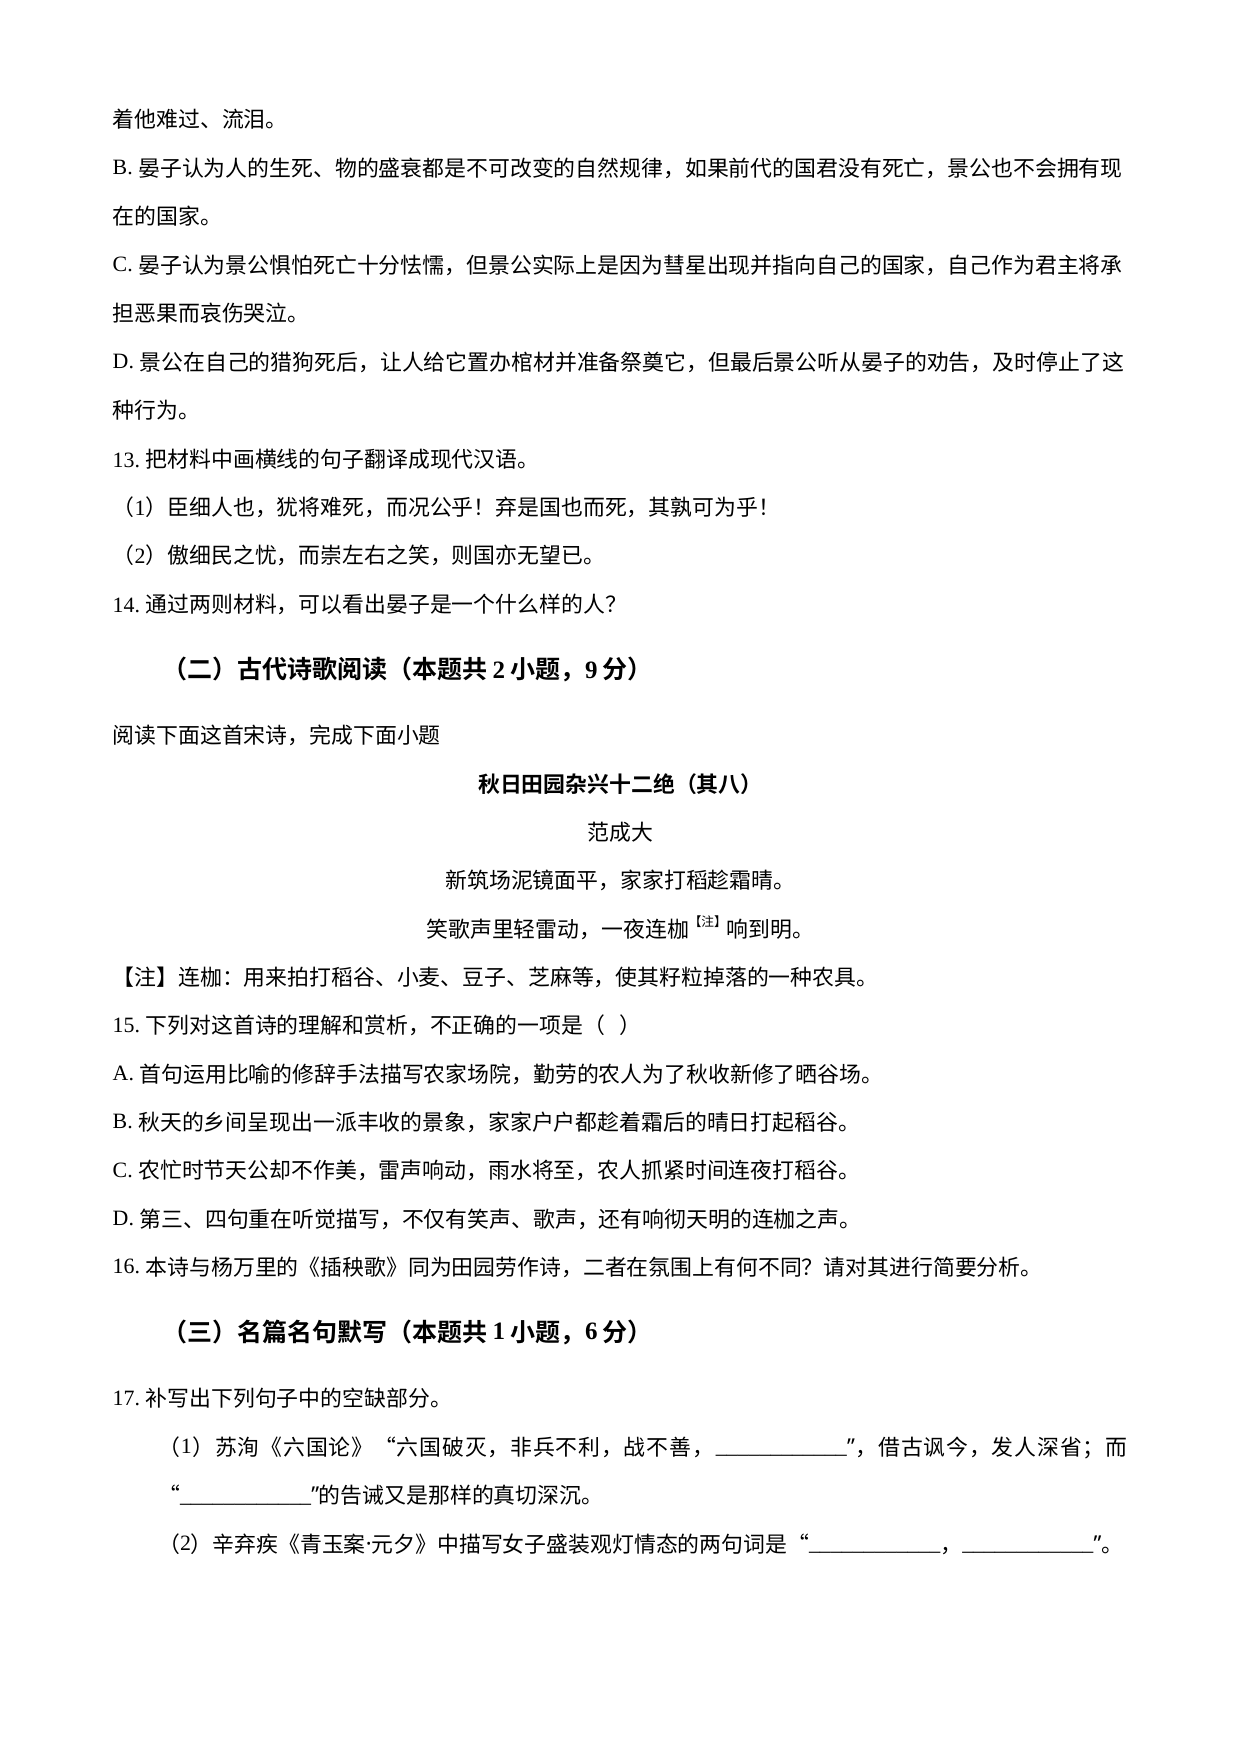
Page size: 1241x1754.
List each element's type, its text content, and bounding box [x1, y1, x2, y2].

text A. 首句运用比喻的修辞手法描写农家场院，勤劳的农人为了秋收新修了晒谷场。 [112, 1056, 1128, 1089]
text 17. 补写出下列句子中的空缺部分。 [112, 1381, 1128, 1413]
text 15. 下列对这首诗的理解和赏析，不正确的一项是（ ） [112, 1008, 1128, 1040]
text 笑歌声里轻雷动，一夜连枷【注】响到明。 [112, 911, 1128, 944]
text （1）臣细人也，犹将难死，而况公乎！弃是国也而死，其孰可为乎！ [112, 490, 1128, 522]
text （二）古代诗歌阅读（本题共2小题，9分） [112, 635, 1128, 700]
text （2）辛弃疾《青玉案·元夕》中描写女子盛装观灯情态的两句词是“____________，____________”。 [158, 1526, 1128, 1559]
text （三）名篇名句默写（本题共1小题，6分） [112, 1298, 1128, 1363]
text （1）苏洵《六国论》“六国破灭，非兵不利，战不善，____________”，借古讽今，发人深省；而“____________”的告诫又是那样的真切深沉。 [158, 1429, 1128, 1511]
text （2）傲细民之忧，而崇左右之笑，则国亦无望已。 [112, 538, 1128, 571]
text 秋日田园杂兴十二绝（其八） [112, 766, 1128, 799]
text C. 晏子认为景公惧怕死亡十分怯懦，但景公实际上是因为彗星出现并指向自己的国家，自己作为君主将承担恶果而哀伤哭泣。 [112, 247, 1128, 328]
text 范成大 [112, 814, 1128, 847]
text 14. 通过两则材料，可以看出晏子是一个什么样的人？ [112, 586, 1128, 619]
text B. 秋天的乡间呈现出一派丰收的景象，家家户户都趁着霜后的晴日打起稻谷。 [112, 1104, 1128, 1137]
text D. 景公在自己的猎狗死后，让人给它置办棺材并准备祭奠它，但最后景公听从晏子的劝告，及时停止了这种行为。 [112, 344, 1128, 426]
text 16. 本诗与杨万里的《插秧歌》同为田园劳作诗，二者在氛围上有何不同？请对其进行简要分析。 [112, 1249, 1128, 1282]
text 阅读下面这首宋诗，完成下面小题 [112, 718, 1128, 750]
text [112, 102, 1128, 134]
text D. 第三、四句重在听觉描写，不仅有笑声、歌声，还有响彻天明的连枷之声。 [112, 1201, 1128, 1234]
text C. 农忙时节天公却不作美，雷声响动，雨水将至，农人抓紧时间连夜打稻谷。 [112, 1153, 1128, 1185]
text 【注】连枷：用来拍打稻谷、小麦、豆子、芝麻等，使其籽粒掉落的一种农具。 [112, 959, 1128, 992]
text 新筑场泥镜面平，家家打稻趁霜晴。 [112, 863, 1128, 895]
text 13. 把材料中画横线的句子翻译成现代汉语。 [112, 441, 1128, 474]
text B. 晏子认为人的生死、物的盛衰都是不可改变的自然规律，如果前代的国君没有死亡，景公也不会拥有现在的国家。 [112, 150, 1128, 231]
